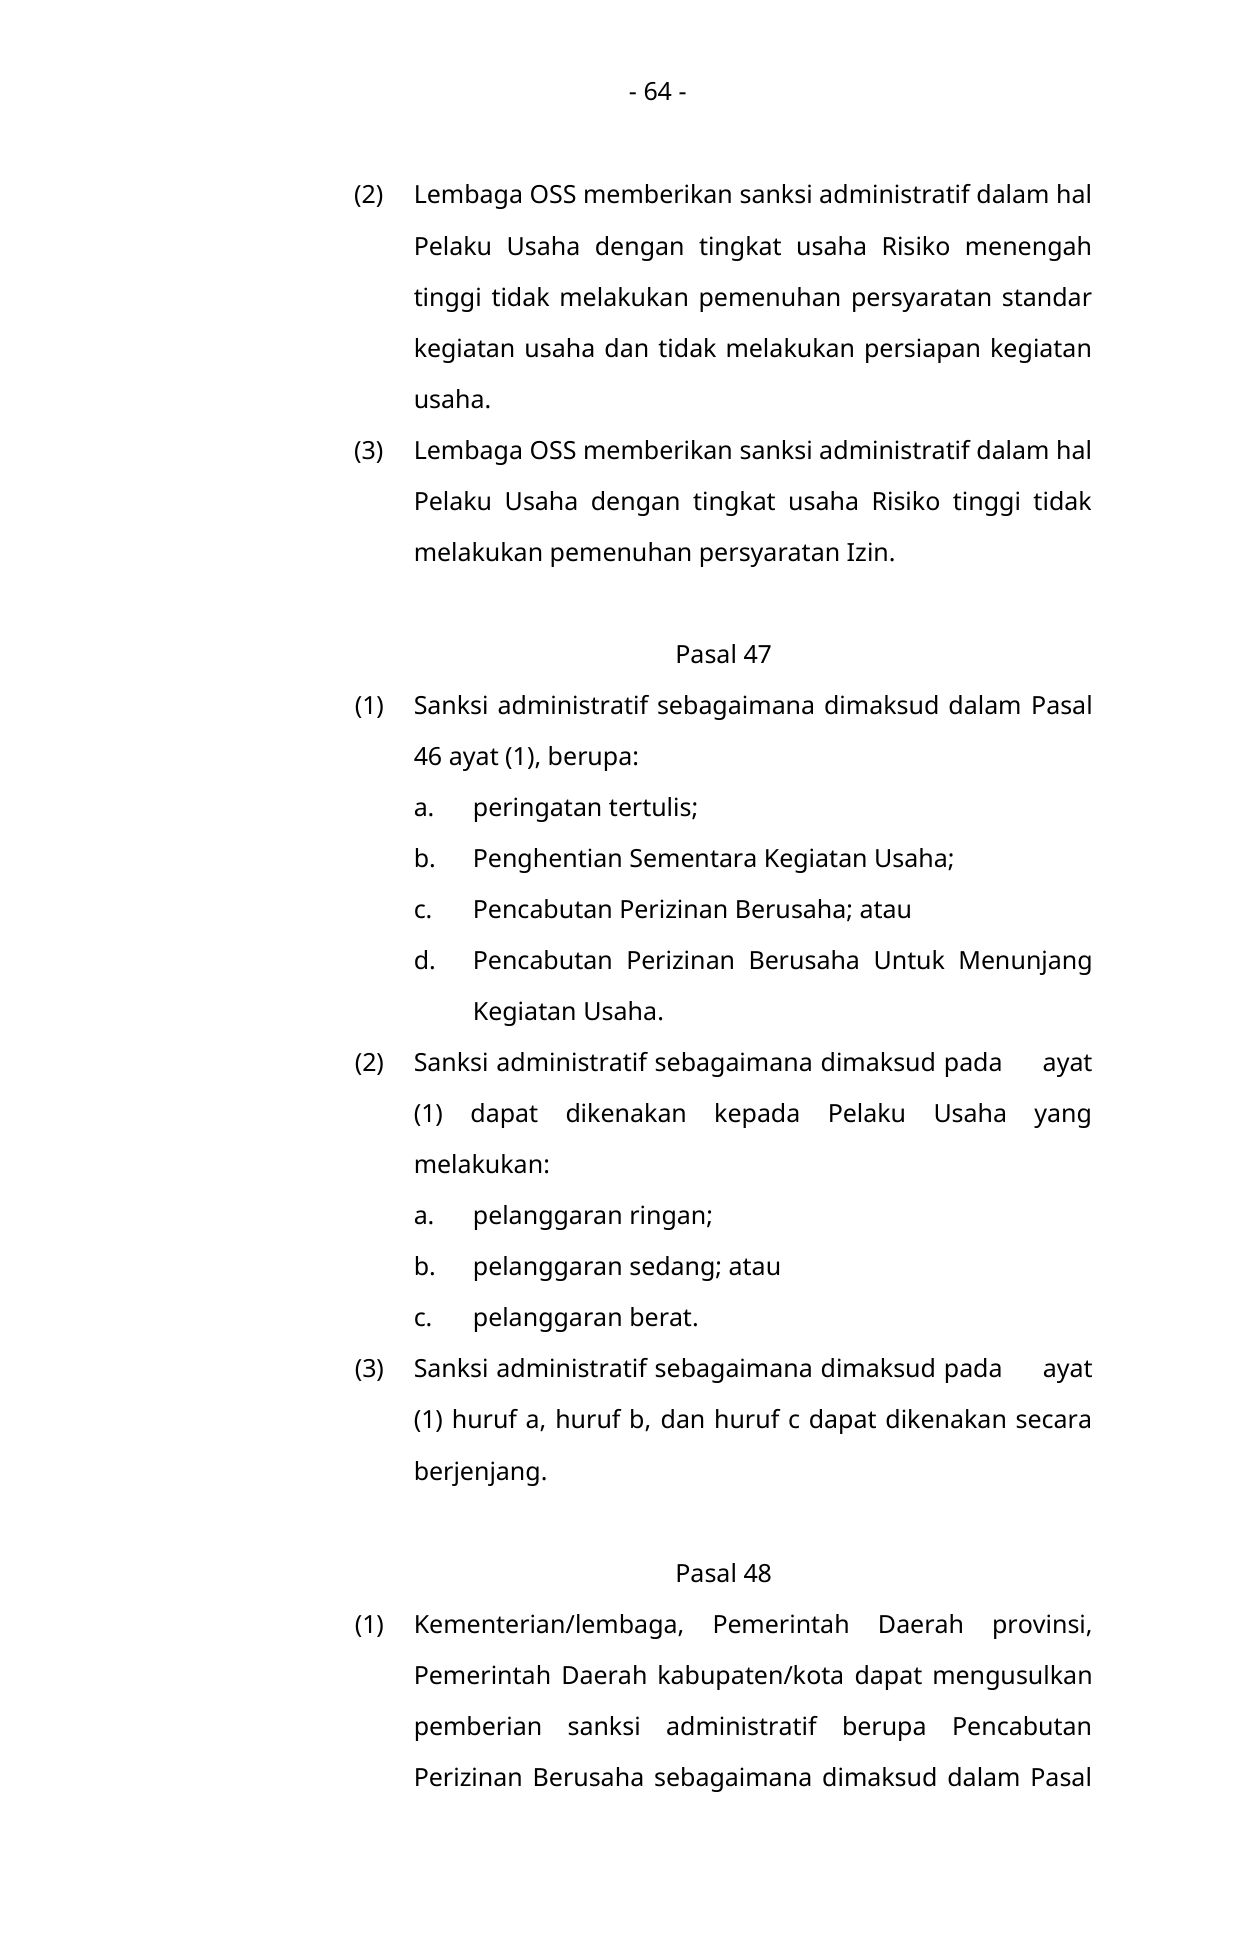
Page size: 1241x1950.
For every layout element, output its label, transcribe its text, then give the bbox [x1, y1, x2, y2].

list peringatan tertulis; [413, 790, 1092, 824]
list Sanksi administratif sebagaimana dimaksud pada ayat (1) dapat dikenakan kepada Pelaku Usaha yang melakukan: [354, 1045, 1092, 1181]
list Lembaga OSS memberikan sanksi administratif dalam hal Pelaku Usaha dengan tingkat usaha Risiko tinggi tidak melakukan pemenuhan persyaratan Izin. [354, 432, 1092, 568]
list pelanggaran sedang; atau [413, 1249, 1092, 1283]
list Sanksi administratif sebagaimana dimaksud pada ayat (1) huruf a, huruf b, dan huruf c dapat dikenakan secara berjenjang. [354, 1351, 1092, 1487]
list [354, 1606, 1092, 1793]
subtitle Pasal 47 [354, 637, 1092, 671]
list Pencabutan Perizinan Berusaha; atau [413, 892, 1092, 926]
list Lembaga OSS memberikan sanksi administratif dalam hal Pelaku Usaha dengan tingkat usaha Risiko menengah tinggi tidak melakukan pemenuhan persyaratan standar kegiatan usaha dan tidak melakukan persiapan kegiatan usaha. [354, 177, 1092, 415]
list Penghentian Sementara Kegiatan Usaha; [413, 841, 1092, 875]
list pelanggaran berat. [413, 1300, 1092, 1334]
list Sanksi administratif sebagaimana dimaksud dalam Pasal 46 ayat (1), berupa: [354, 688, 1092, 773]
list Pencabutan Perizinan Berusaha Untuk Menunjang Kegiatan Usaha. [413, 943, 1092, 1028]
subtitle Pasal 48 [354, 1555, 1092, 1589]
list pelanggaran ringan; [413, 1198, 1092, 1232]
